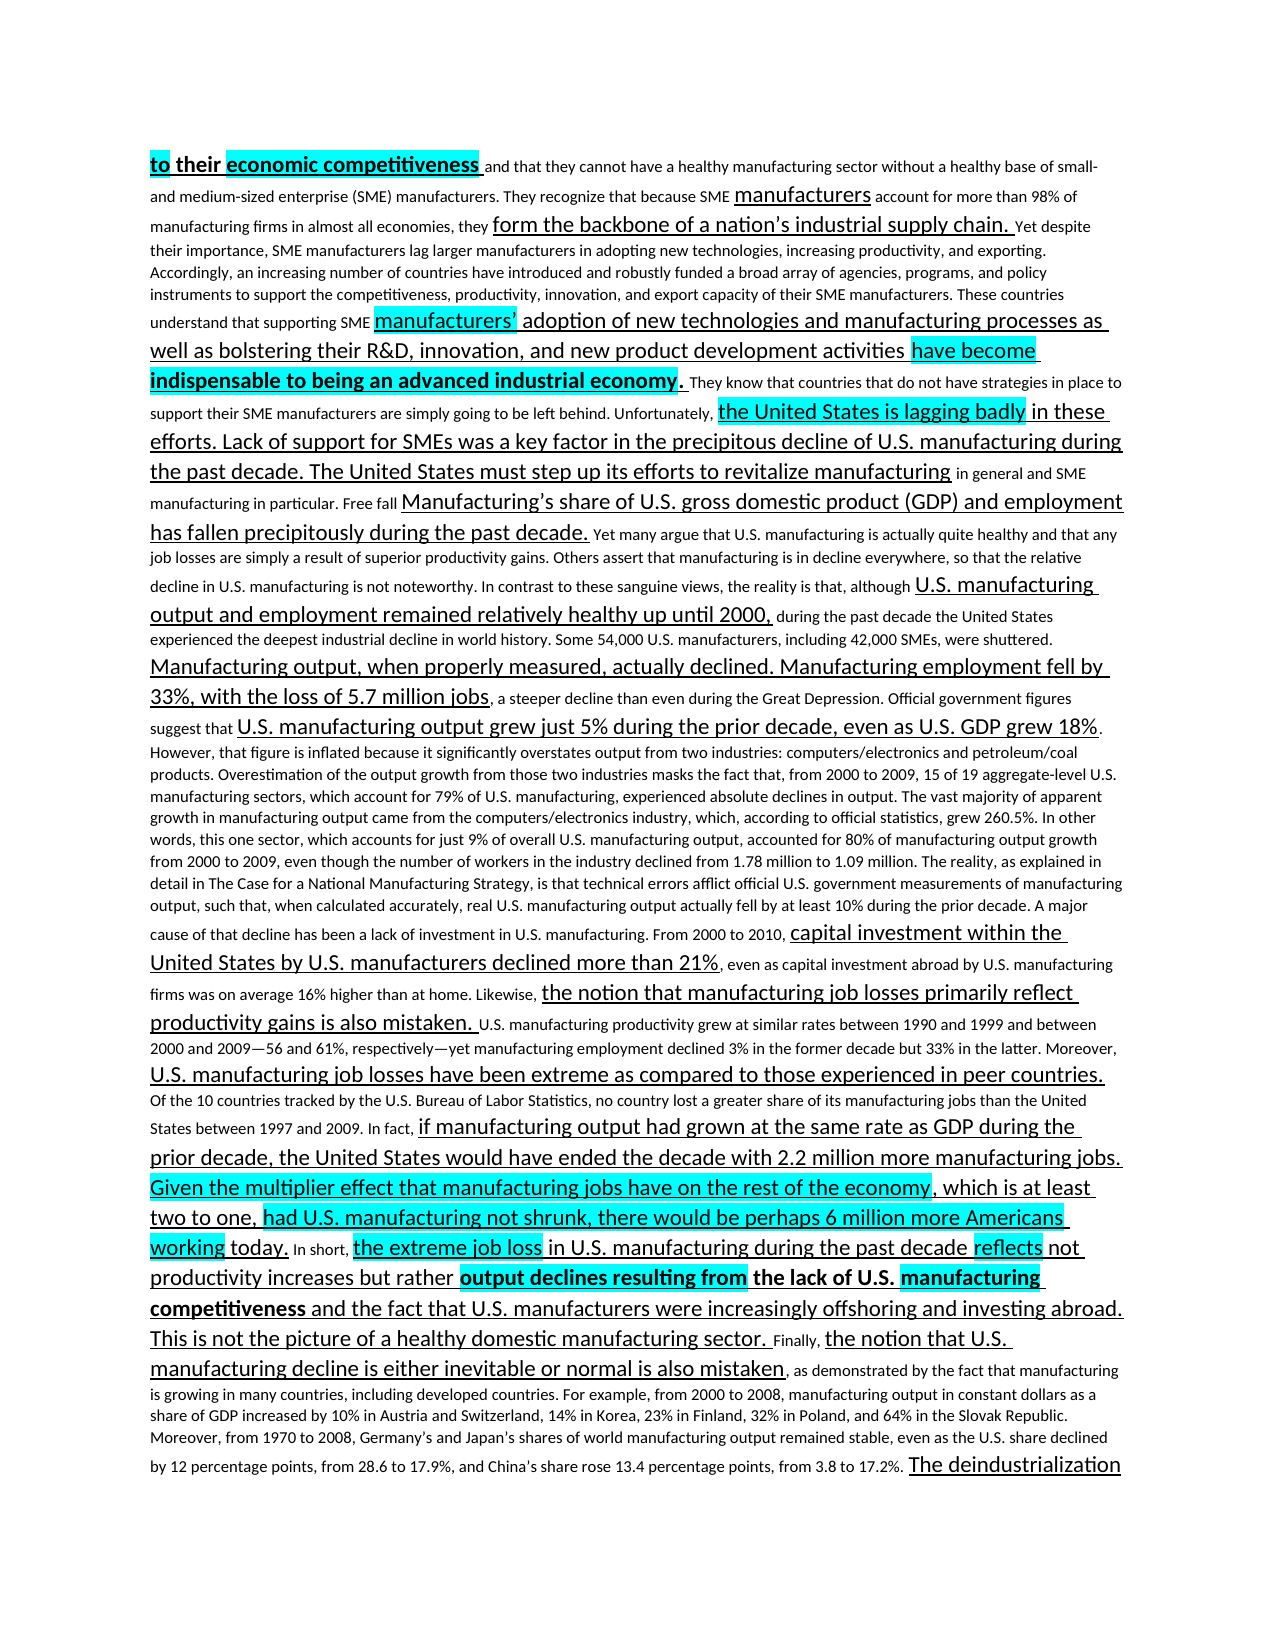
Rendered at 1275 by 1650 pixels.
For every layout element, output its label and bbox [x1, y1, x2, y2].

text [150, 150, 1125, 1478]
